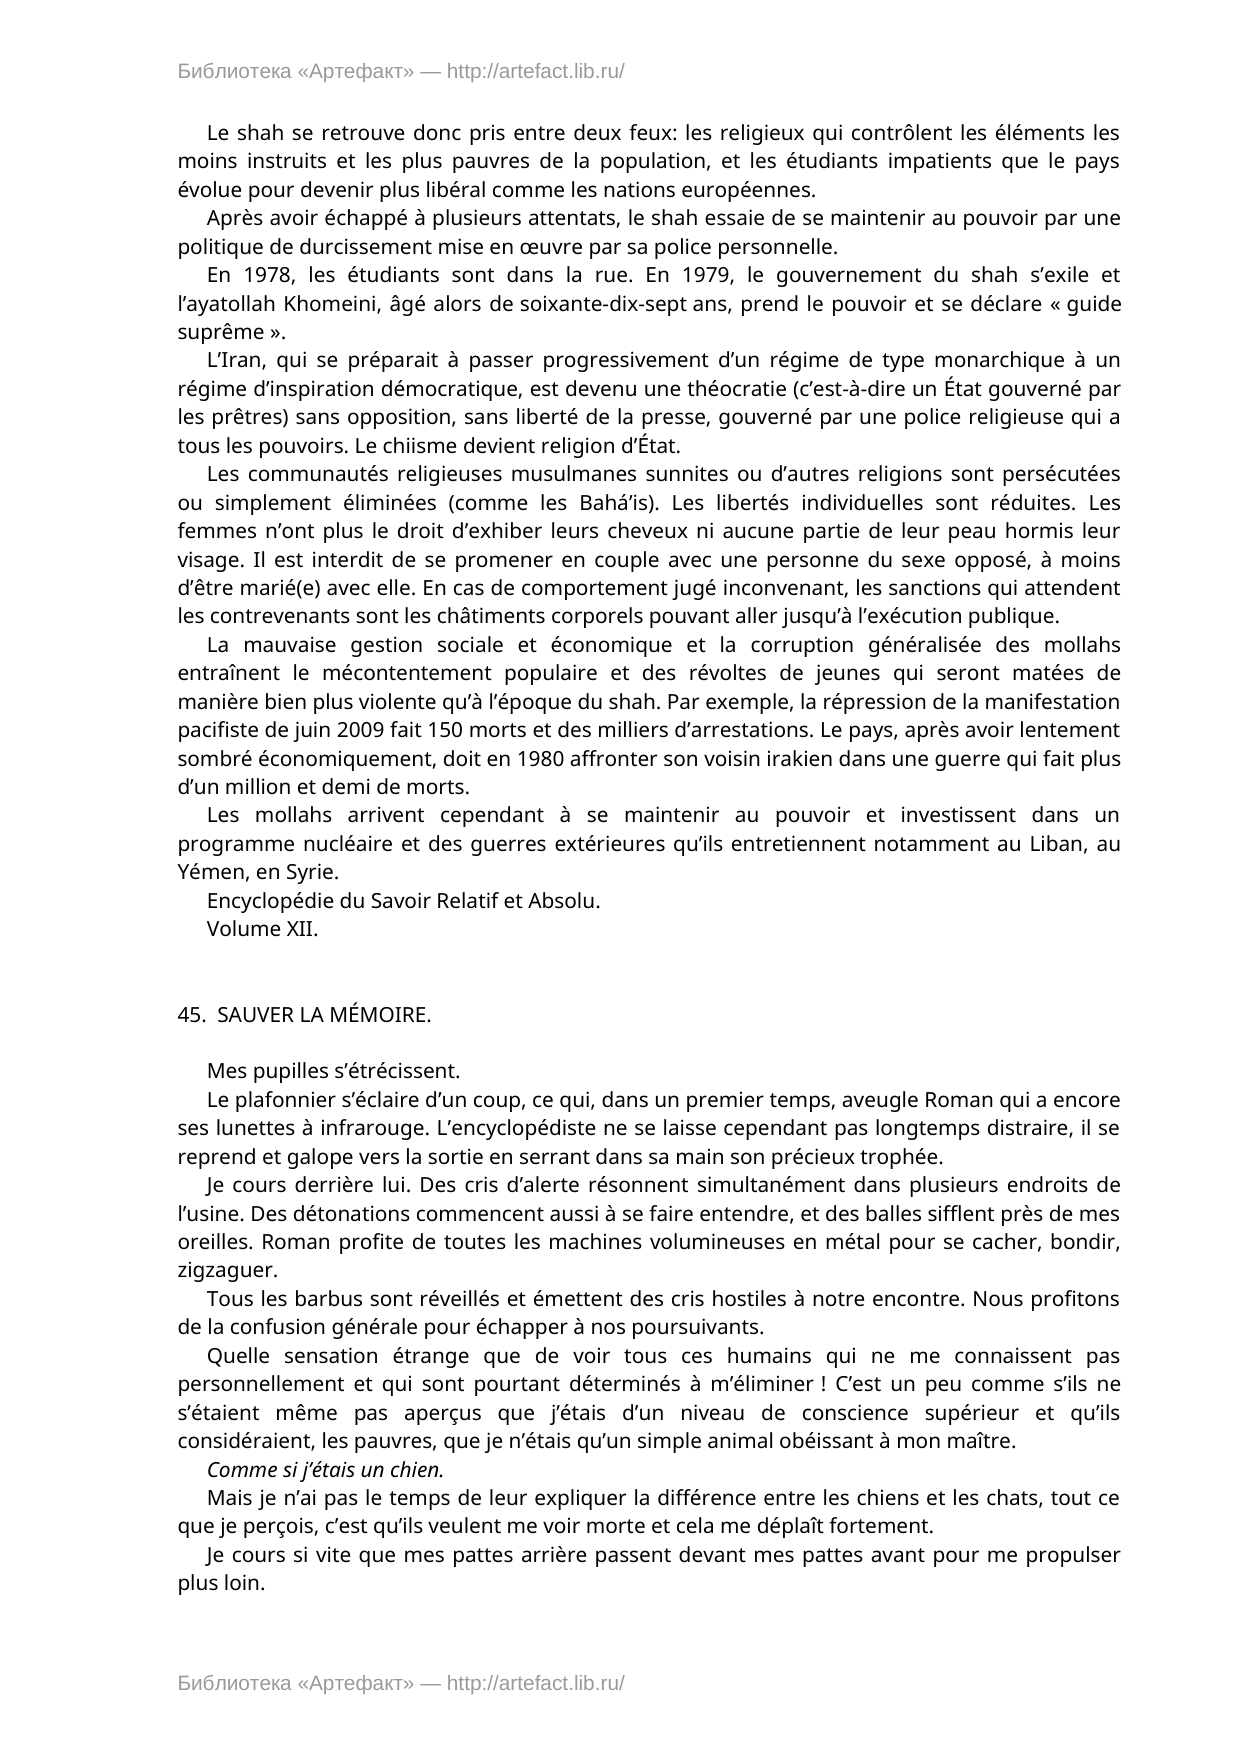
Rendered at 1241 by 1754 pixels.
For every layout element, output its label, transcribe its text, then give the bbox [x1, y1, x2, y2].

text En 1978, les étudiants sont dans la rue. En 1979, le gouvernement du shah s’exile et l’ayatollah Khomeini, âgé alors de soixante-dix-sept ans, prend le pouvoir et se déclare « guide suprême ». [177, 260, 1122, 346]
text Mes pupilles s’étrécissent. [177, 1057, 1122, 1085]
text Volume XII. [177, 914, 1122, 943]
text Tous les barbus sont réveillés et émettent des cris hostiles à notre encontre. Nous profitons de la confusion générale pour échapper à nos poursuivants. [177, 1284, 1122, 1341]
text Je cours si vite que mes pattes arrière passent devant mes pattes avant pour me propulser plus loin. [177, 1540, 1122, 1597]
text Le shah se retrouve donc pris entre deux feux: les religieux qui contrôlent les éléments les moins instruits et les plus pauvres de la population, et les étudiants impatients que le pays évolue pour devenir plus libéral comme les nations européennes. [177, 118, 1122, 203]
text La mauvaise gestion sociale et économique et la corruption généralisée des mollahs entraînent le mécontentement populaire et des révoltes de jeunes qui seront matées de manière bien plus violente qu’à l’époque du shah. Par exemple, la répression de la manifestation pacifiste de juin 2009 fait 150 morts et des milliers d’arrestations. Le pays, après avoir lentement sombré économiquement, doit en 1980 affronter son voisin irakien dans une guerre qui fait plus d’un million et demi de morts. [177, 630, 1122, 801]
text Les communautés religieuses musulmanes sunnites ou d’autres religions sont persécutées ou simplement éliminées (comme les Bahá’is). Les libertés individuelles sont réduites. Les femmes n’ont plus le droit d’exhiber leurs cheveux ni aucune partie de leur peau hormis leur visage. Il est interdit de se promener en couple avec une personne du sexe opposé, à moins d’être marié(e) avec elle. En cas de comportement jugé inconvenant, les sanctions qui attendent les contrevenants sont les châtiments corporels pouvant aller jusqu’à l’exécution publique. [177, 459, 1122, 630]
text Je cours derrière lui. Des cris d’alerte résonnent simultanément dans plusieurs endroits de l’usine. Des détonations commencent aussi à se faire entendre, et des balles sifflent près de mes oreilles. Roman profite de toutes les machines volumineuses en métal pour se cacher, bondir, zigzaguer. [177, 1170, 1122, 1284]
text Les mollahs arrivent cependant à se maintenir au pouvoir et investissent dans un programme nucléaire et des guerres extérieures qu’ils entretiennent notamment au Liban, au Yémen, en Syrie. [177, 801, 1122, 886]
text Encyclopédie du Savoir Relatif et Absolu. [177, 886, 1122, 914]
text Mais je n’ai pas le temps de leur expliquer la différence entre les chiens et les chats, tout ce que je perçois, c’est qu’ils veulent me voir morte et cela me déplaît fortement. [177, 1483, 1122, 1540]
text Comme si j’étais un chien. [177, 1455, 1122, 1483]
text Quelle sensation étrange que de voir tous ces humains qui ne me connaissent pas personnellement et qui sont pourtant déterminés à m’éliminer ! C’est un peu comme s’ils ne s’étaient même pas aperçus que j’étais d’un niveau de conscience supérieur et qu’ils considéraient, les pauvres, que je n’étais qu’un simple animal obéissant à mon maître. [177, 1341, 1122, 1455]
text L’Iran, qui se préparait à passer progressivement d’un régime de type monarchique à un régime d’inspiration démocratique, est devenu une théocratie (c’est-à-dire un État gouverné par les prêtres) sans opposition, sans liberté de la presse, gouverné par une police religieuse qui a tous les pouvoirs. Le chiisme devient religion d’État. [177, 346, 1122, 459]
subtitle 45. SAUVER LA MÉMOIRE. [177, 1000, 1122, 1028]
text Le plafonnier s’éclaire d’un coup, ce qui, dans un premier temps, aveugle Roman qui a encore ses lunettes à infrarouge. L’encyclopédiste ne se laisse cependant pas longtemps distraire, il se reprend et galope vers la sortie en serrant dans sa main son précieux trophée. [177, 1085, 1122, 1170]
text Après avoir échappé à plusieurs attentats, le shah essaie de se maintenir au pouvoir par une politique de durcissement mise en œuvre par sa police personnelle. [177, 203, 1122, 260]
